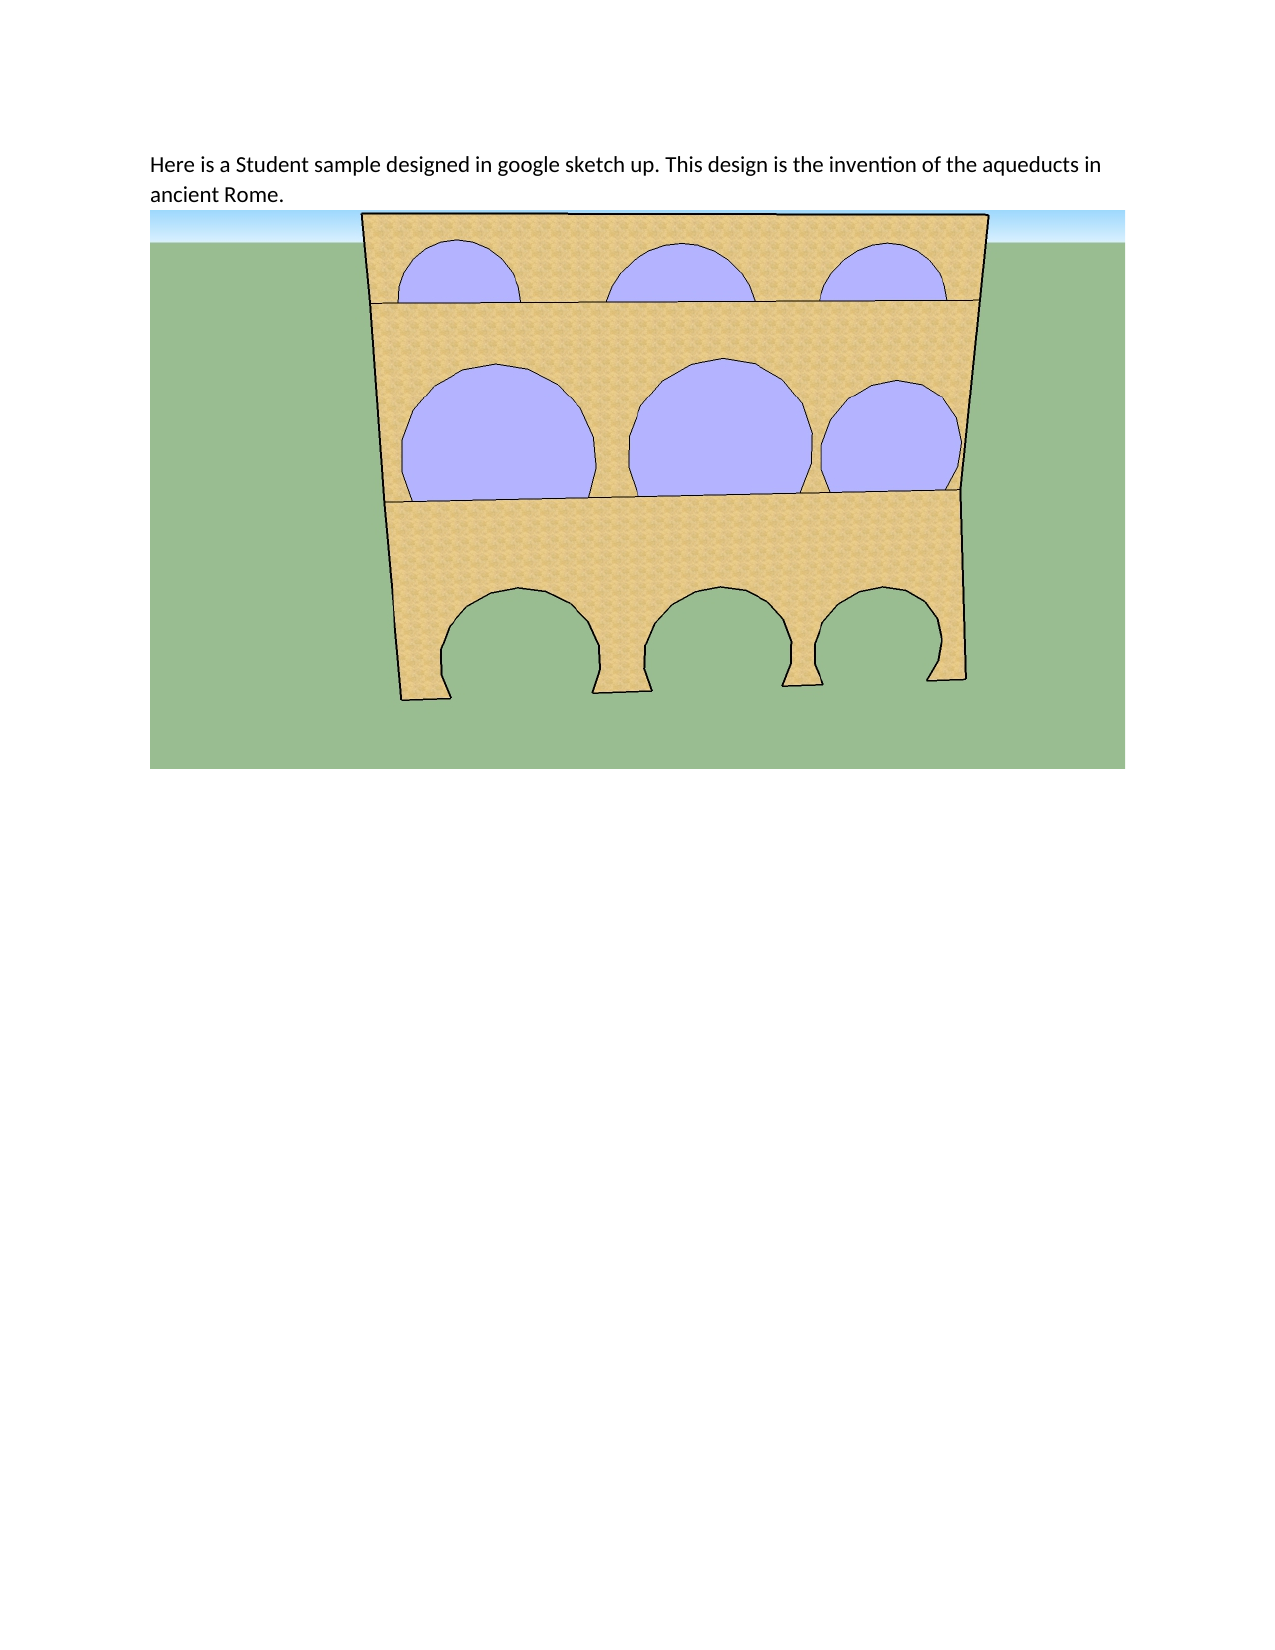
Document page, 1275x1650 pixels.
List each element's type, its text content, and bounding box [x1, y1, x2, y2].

picture [150, 210, 1125, 769]
text Here is a Student sample designed in google sketch up. This design is the invention of the aqueducts in ancient Rome. [150, 150, 1125, 210]
